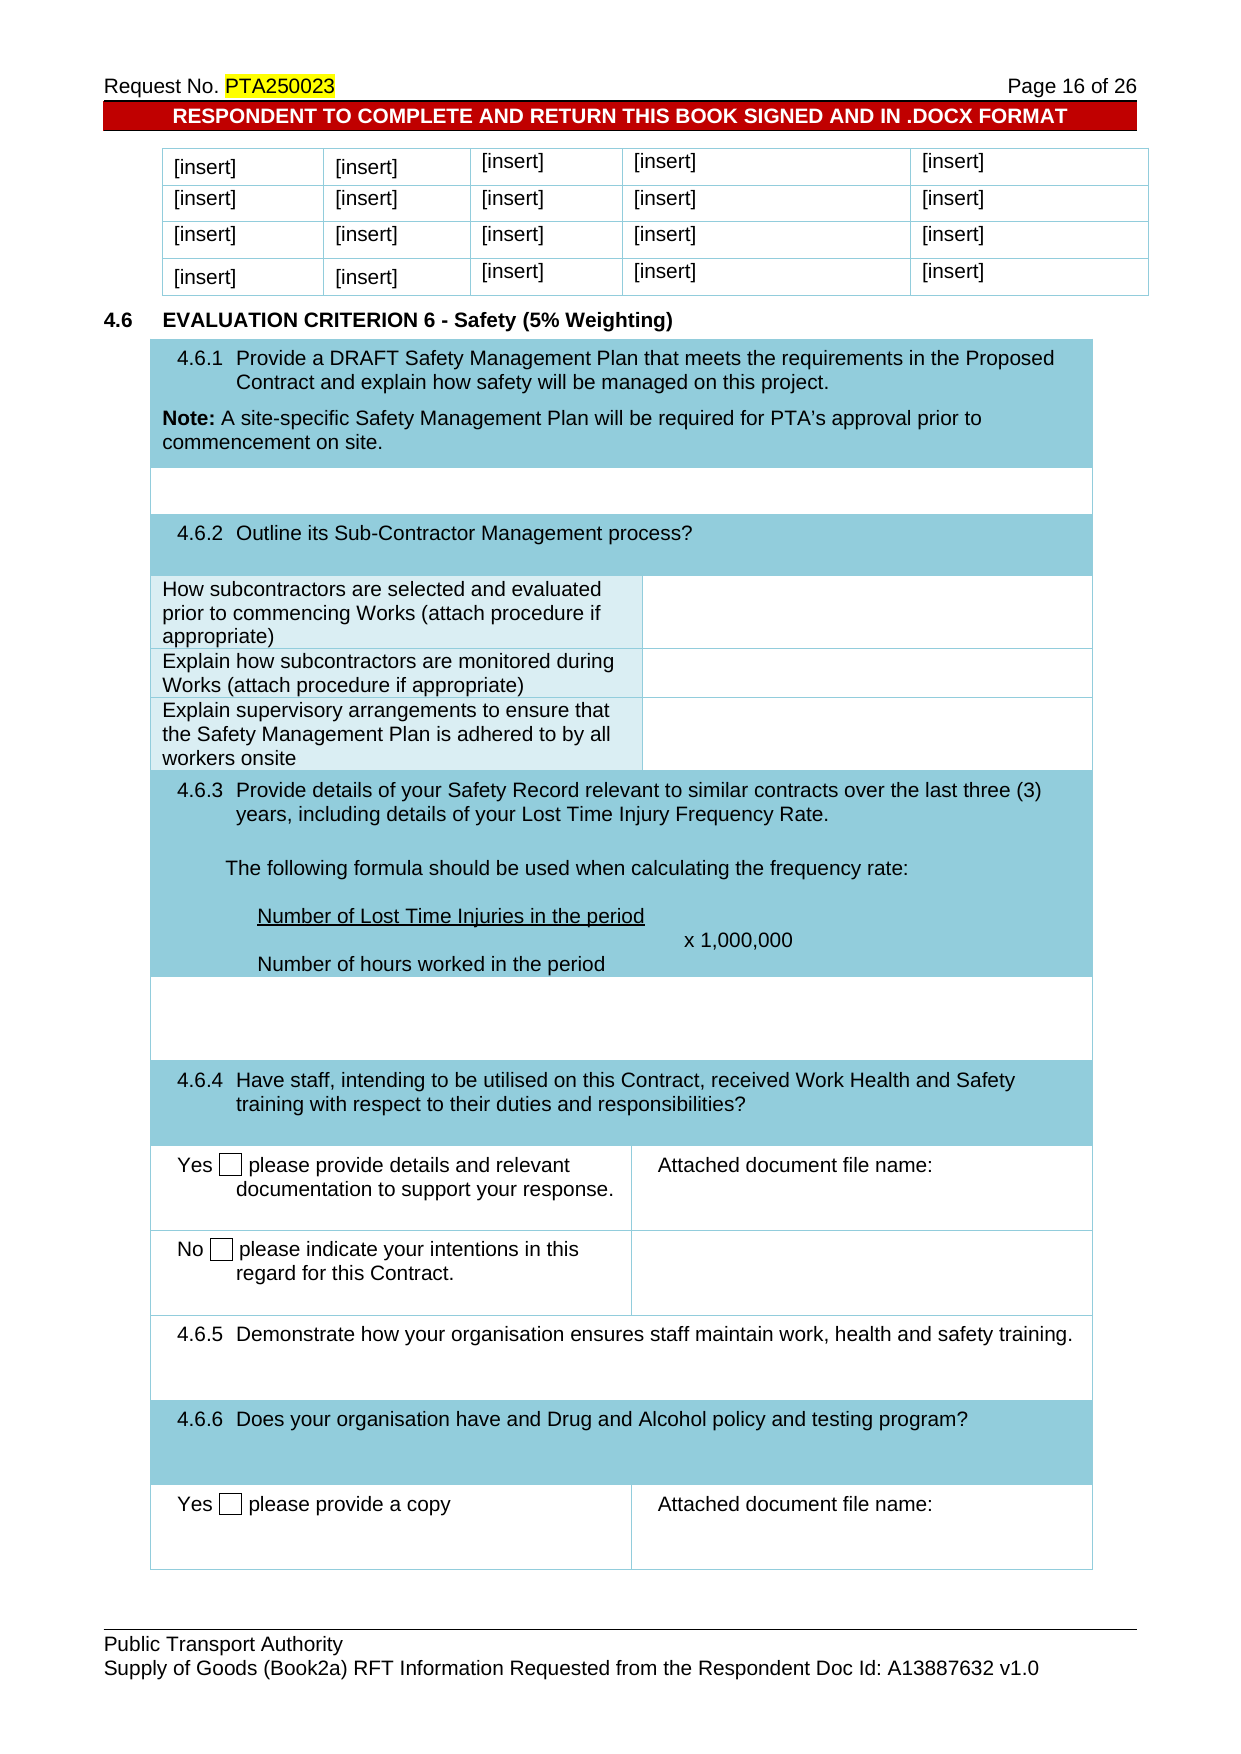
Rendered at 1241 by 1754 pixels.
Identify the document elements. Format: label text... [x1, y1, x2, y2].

table_cell [insert] [911, 222, 1148, 258]
table_cell Provide details of your Safety Record relevant to similar contracts over the last three (3) years, including details of your Lost Time Injury Frequency Rate. The following formula should be used when calculating the frequency rate: [151, 771, 1092, 976]
table_cell [insert] [471, 186, 622, 221]
table_cell [insert] [471, 222, 622, 258]
table_cell [insert] [324, 186, 470, 221]
table_cell No please indicate your intentions in this regard for this Contract. [151, 1231, 631, 1315]
table_cell [632, 1231, 1092, 1315]
table_cell [insert] [324, 259, 470, 295]
table_cell [insert] [623, 186, 910, 221]
table_cell [insert] [163, 222, 323, 258]
table_cell Yes please provide details and relevant documentation to support your response. [151, 1146, 631, 1230]
table_cell [insert] [471, 149, 622, 184]
table_cell [643, 576, 1092, 648]
table_cell [insert] [623, 222, 910, 258]
table_cell [643, 698, 1092, 770]
table_cell Does your organisation have and Drug and Alcohol policy and testing program? [151, 1401, 1092, 1484]
table_cell [insert] [911, 186, 1148, 221]
table_cell Attached document file name: [632, 1485, 1092, 1569]
table_cell [insert] [324, 222, 470, 258]
table_cell [insert] [623, 149, 910, 184]
table_cell Have staff, intending to be utilised on this Contract, received Work Health and Safety training with respect to their duties and responsibilities? [151, 1061, 1092, 1145]
table_cell [insert] [471, 259, 622, 295]
table_header Provide a DRAFT Safety Management Plan that meets the requirements in the Proposed Contract and explain how safety will be managed on this project. Note: A site-specific Safety Management Plan will be required for PTA’s approval prior to commencement on site. [151, 340, 1092, 467]
table_cell [insert] [911, 259, 1148, 295]
subtitle EVALUATION CRITERION 6 - Safety (5% Weighting) [103, 308, 1137, 332]
table_cell [151, 977, 1092, 1060]
table_cell Explain supervisory arrangements to ensure that the Safety Management Plan is adhered to by all workers onsite [151, 698, 642, 770]
table_cell [insert] [911, 149, 1148, 184]
table_cell [insert] [163, 259, 323, 295]
table_cell [insert] [163, 186, 323, 221]
table_cell [151, 468, 1092, 514]
table_cell [insert] [324, 149, 470, 184]
table_cell Outline its Sub-Contractor Management process? [151, 515, 1092, 575]
table_cell Attached document file name: [632, 1146, 1092, 1230]
table_cell [insert] [623, 259, 910, 295]
table_cell How subcontractors are selected and evaluated prior to commencing Works (attach procedure if appropriate) [151, 576, 642, 648]
table_cell [643, 649, 1092, 697]
table_cell Yes please provide a copy [151, 1485, 631, 1569]
table_cell [insert] [163, 149, 323, 184]
table_cell Explain how subcontractors are monitored during Works (attach procedure if appropriate) [151, 649, 642, 697]
table_cell Demonstrate how your organisation ensures staff maintain work, health and safety training. [151, 1316, 1092, 1399]
